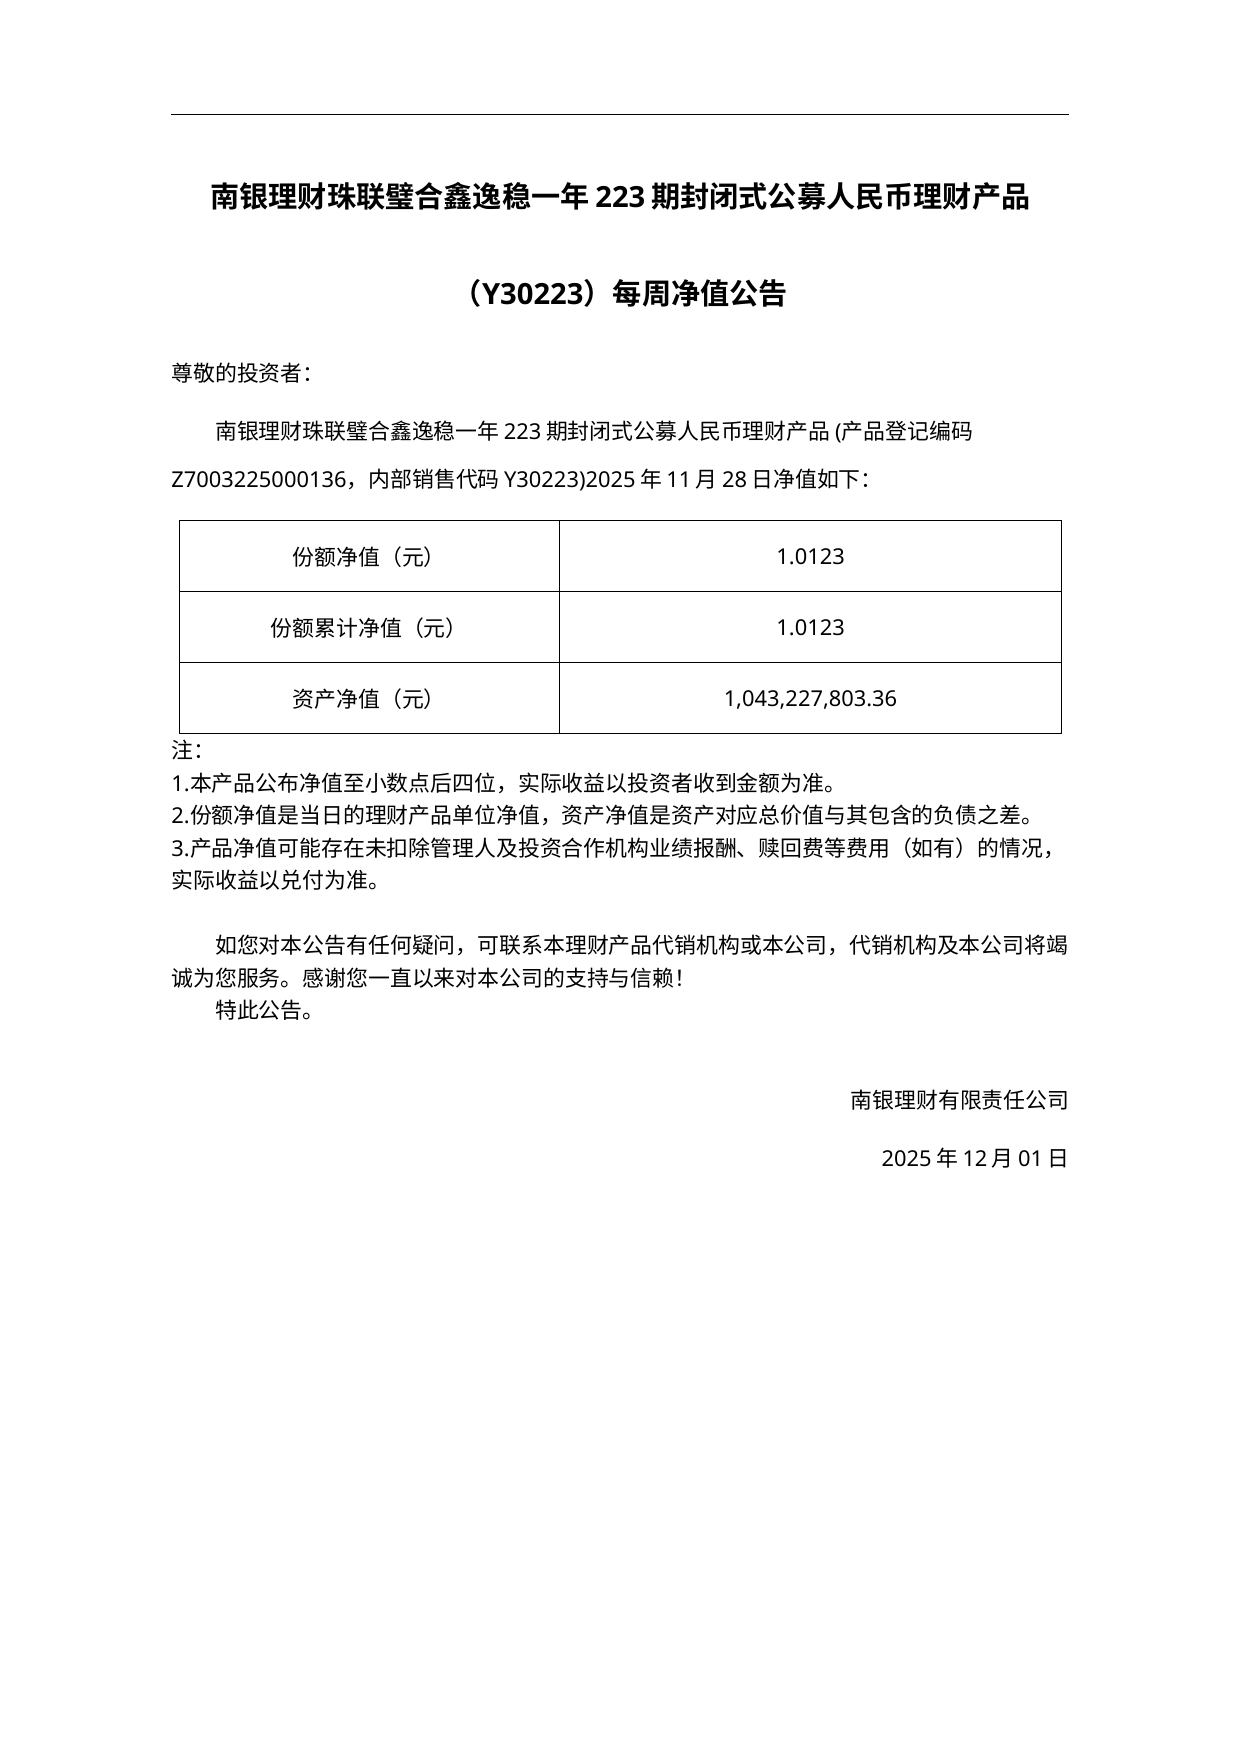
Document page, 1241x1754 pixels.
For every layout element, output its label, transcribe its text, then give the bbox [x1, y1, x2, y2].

table_cell 1,043,227,803.36 [560, 663, 1061, 733]
text 如您对本公告有任何疑问，可联系本理财产品代销机构或本公司，代销机构及本公司将竭诚为您服务。感谢您一直以来对本公司的支持与信赖！ [171, 928, 1069, 993]
text 特此公告。 [171, 993, 1069, 1025]
table_cell 资产净值（元） [180, 663, 559, 733]
text 南银理财珠联璧合鑫逸稳一年223期封闭式公募人民币理财产品（Y30223）每周净值公告 [171, 162, 1069, 324]
table_header 1.0123 [560, 521, 1061, 591]
text 南银理财珠联璧合鑫逸稳一年223期封闭式公募人民币理财产品 (产品登记编码Z7003225000136，内部销售代码Y30223)2025年11月28日净值如下： [171, 413, 1069, 494]
table_cell 份额累计净值（元） [180, 592, 559, 662]
text 1.本产品公布净值至小数点后四位，实际收益以投资者收到金额为准。 [171, 765, 1069, 798]
text 尊敬的投资者： [171, 355, 1069, 388]
text 2.份额净值是当日的理财产品单位净值，资产净值是资产对应总价值与其包含的负债之差。 [171, 798, 1069, 830]
table_cell 1.0123 [560, 592, 1061, 662]
text 注： [171, 733, 1069, 765]
table_header 份额净值（元） [180, 521, 559, 591]
text 南银理财有限责任公司 [171, 1082, 1069, 1115]
text 3.产品净值可能存在未扣除管理人及投资合作机构业绩报酬、赎回费等费用（如有）的情况，实际收益以兑付为准。 [171, 830, 1069, 895]
text 2025年12月01日 [171, 1140, 1069, 1173]
